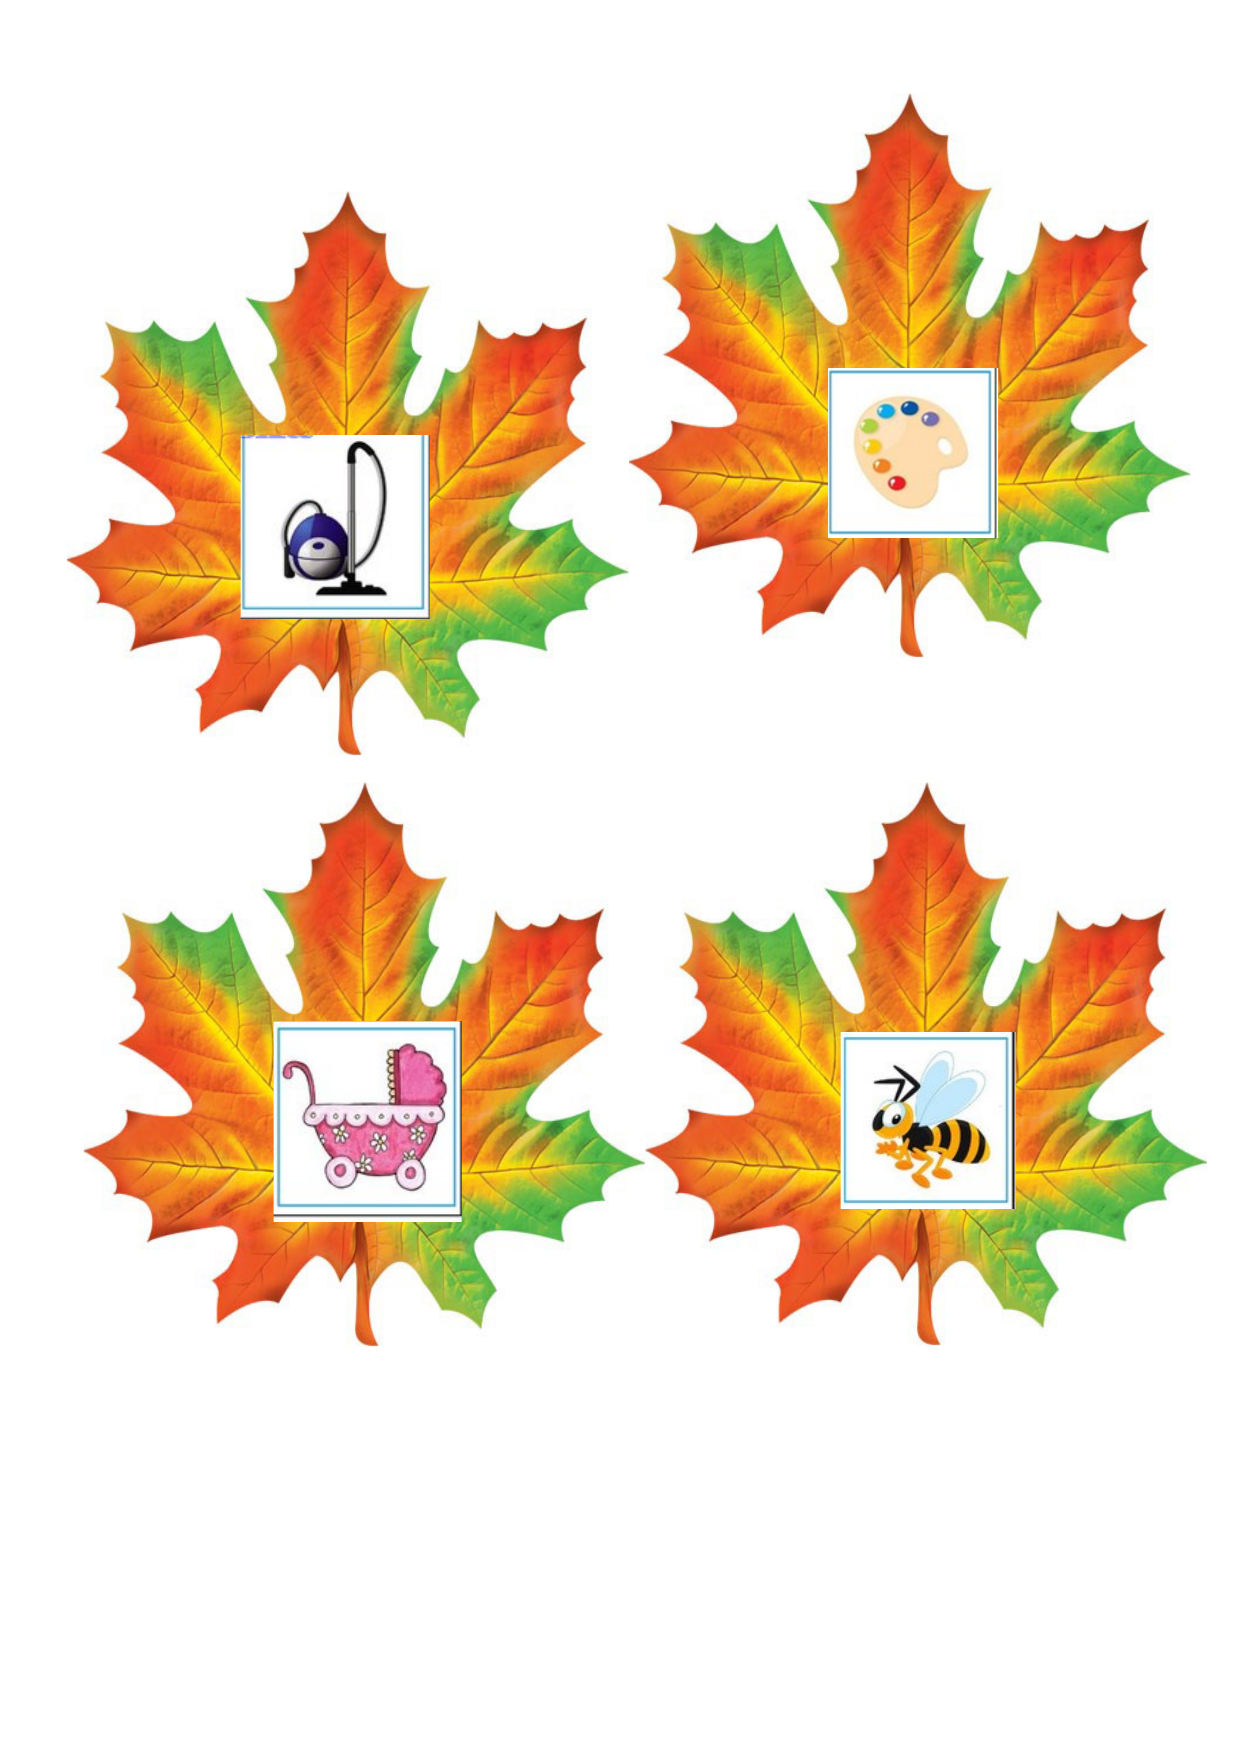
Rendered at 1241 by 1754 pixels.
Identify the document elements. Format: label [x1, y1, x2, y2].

picture [83, 773, 1208, 1357]
picture [67, 84, 1191, 766]
